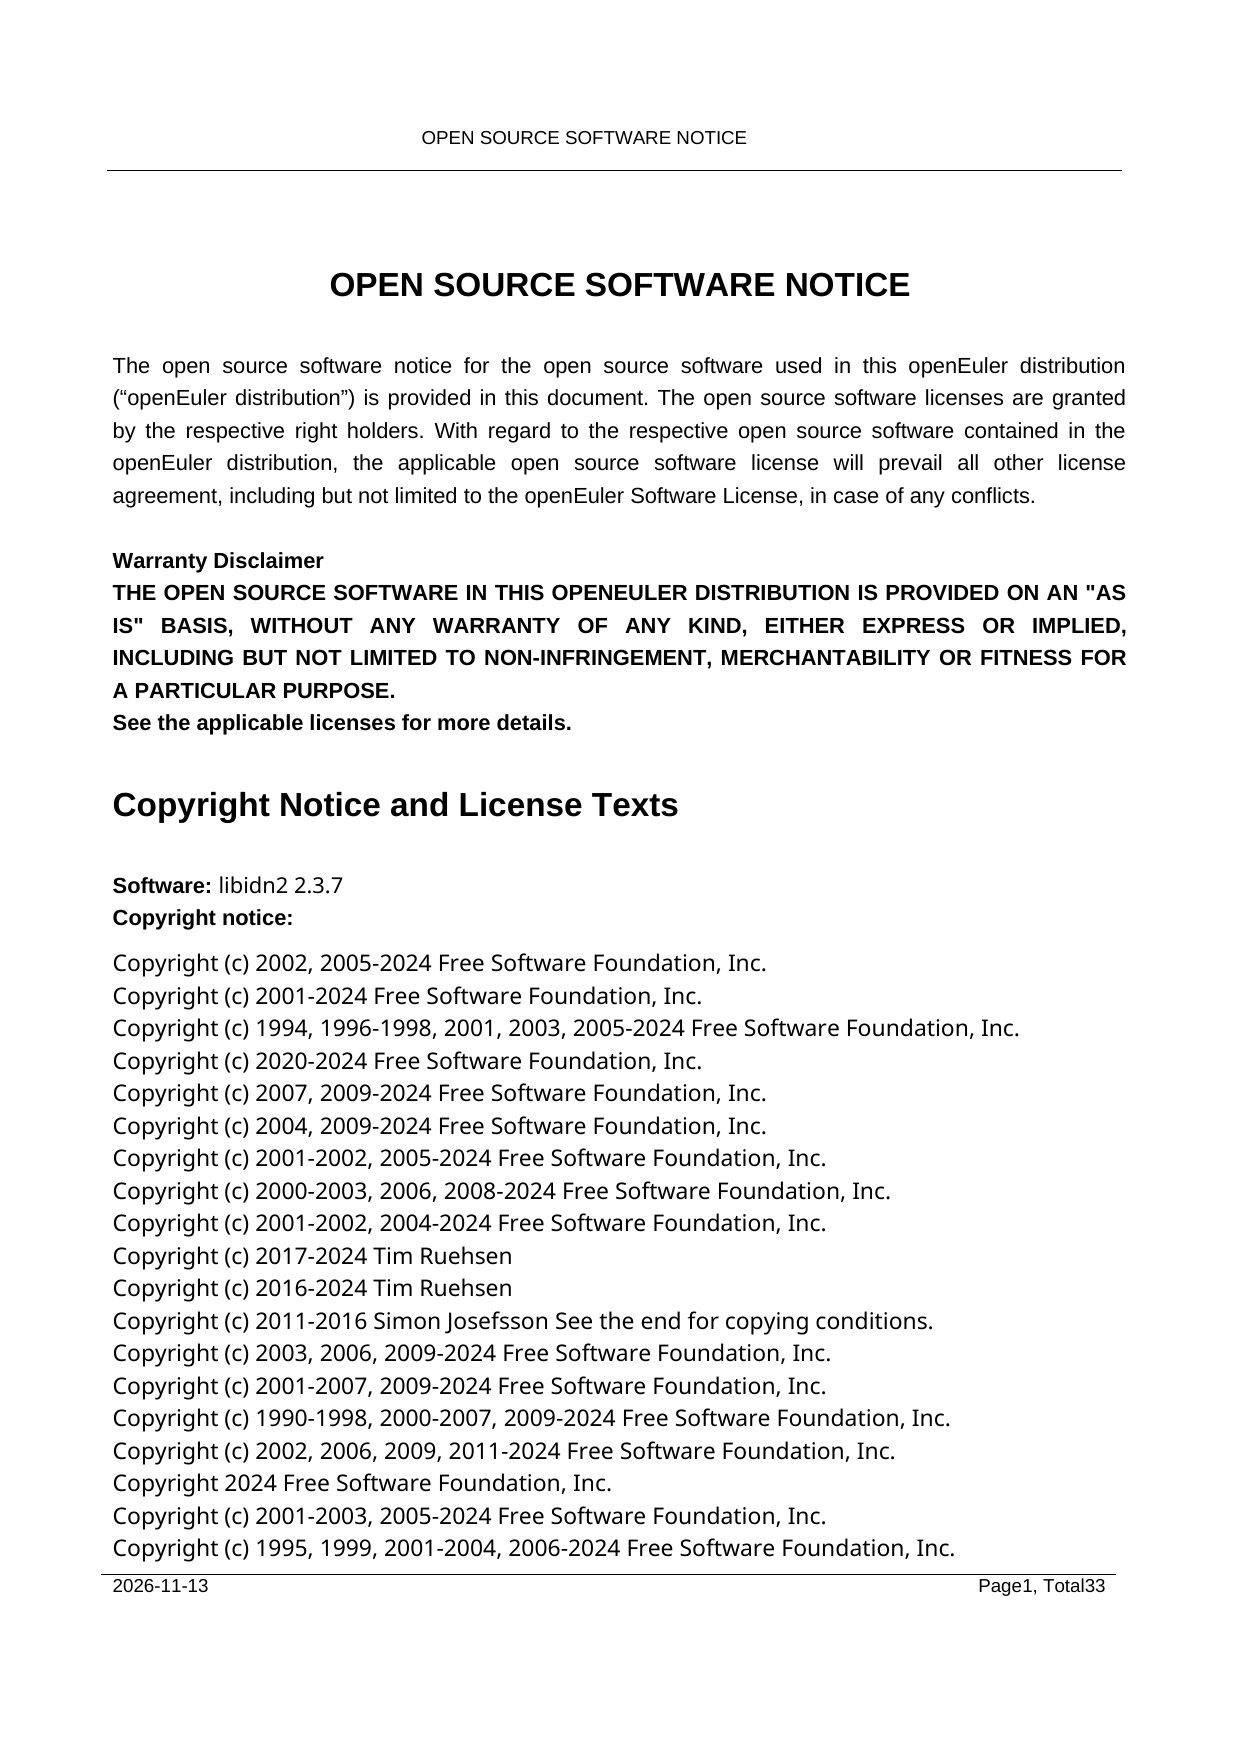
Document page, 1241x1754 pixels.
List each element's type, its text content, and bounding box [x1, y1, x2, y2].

text OPEN SOURCE SOFTWARE NOTICE [112, 251, 1128, 316]
text Copyright notice: [112, 901, 1128, 934]
title Software: libidn2 2.3.7 [112, 869, 1128, 901]
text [112, 947, 1128, 1564]
text The open source software notice for the open source software used in this openEuler distribution (“openEuler distribution”) is provided in this document. The open source software licenses are granted by the respective right holders. With regard to the respective open source software contained in the openEuler distribution, the applicable open source software license will prevail all other license agreement, including but not limited to the openEuler Software License, in case of any conflicts. [112, 349, 1128, 511]
text Copyright Notice and License Texts [112, 771, 1128, 836]
text THE OPEN SOURCE SOFTWARE IN THIS OPENEULER DISTRIBUTION IS PROVIDED ON AN "AS IS" BASIS, WITHOUT ANY WARRANTY OF ANY KIND, EITHER EXPRESS OR IMPLIED, INCLUDING BUT NOT LIMITED TO NON-INFRINGEMENT, MERCHANTABILITY OR FITNESS FOR A PARTICULAR PURPOSE. See the applicable licenses for more details. [112, 576, 1128, 739]
text Warranty Disclaimer [112, 544, 1128, 576]
